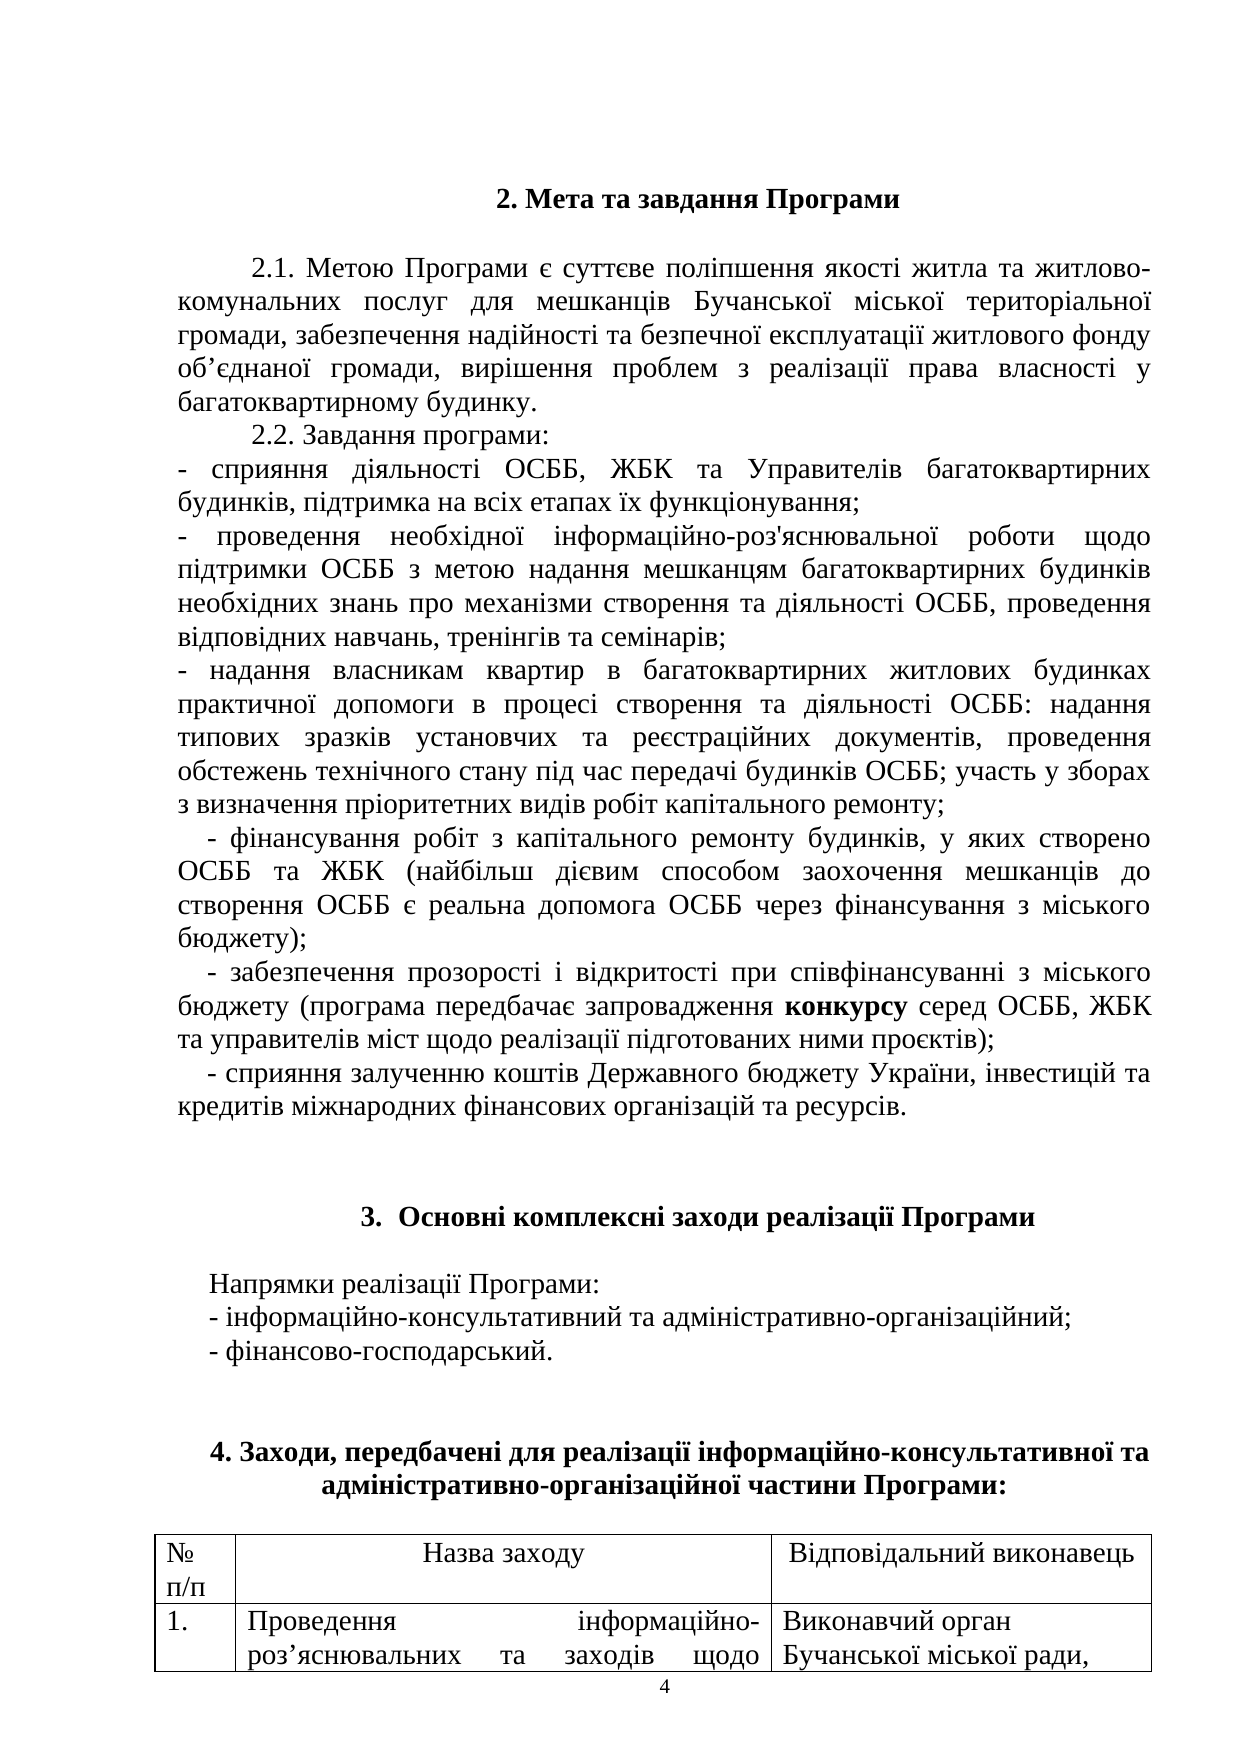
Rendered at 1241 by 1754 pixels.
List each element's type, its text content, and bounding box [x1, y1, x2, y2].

text - фінансово-господарський. [177, 1333, 1152, 1367]
text - фінансування робіт з капітального ремонту будинків, у яких створено ОСББ та ЖБК (найбільш дієвим способом заохочення мешканців до створення ОСББ є реальна допомога ОСББ через фінансування з міського бюджету); [177, 820, 1152, 954]
table_header Відповідальний виконавець [772, 1535, 1151, 1602]
table_header № п/п [156, 1535, 235, 1602]
text - сприяння залученню коштів Державного бюджету України, інвестицій та кредитів міжнародних фінансових організацій та ресурсів. [177, 1055, 1152, 1122]
text 4. Заходи, передбачені для реалізації інформаційно-консультативної та адміністративно-організаційної частини Програми: [177, 1434, 1152, 1501]
text - надання власникам квартир в багатоквартирних житлових будинках практичної допомоги в процесі створення та діяльності ОСББ: надання типових зразків установчих та реєстраційних документів, проведення обстежень технічного стану під час передачі будинків ОСББ; участь у зборах з визначення пріоритетних видів робіт капітального ремонту; [177, 652, 1152, 820]
text 2. Мета та завдання Програми [244, 181, 1152, 215]
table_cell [236, 1604, 771, 1671]
text 2.2. Завдання програми: [177, 417, 1152, 451]
table_cell 1. [156, 1604, 235, 1671]
text - забезпечення прозорості і відкритості при співфінансуванні з міського бюджету (програма передбачає запровадження конкурсу серед ОСББ, ЖБК та управителів міст щодо реалізації підготованих ними проєктів); [177, 954, 1152, 1055]
text Напрямки реалізації Програми: [177, 1266, 1152, 1299]
list Основні комплексні заходи реалізації Програми [244, 1199, 1152, 1232]
text - сприяння діяльності ОСББ, ЖБК та Управителів багатоквартирних будинків, підтримка на всіх етапах їх функціонування; [177, 451, 1152, 518]
table_header Назва заходу [236, 1535, 771, 1602]
text - проведення необхідної інформаційно-роз'яснювальної роботи щодо підтримки ОСББ з метою надання мешканцям багатоквартирних будинків необхідних знань про механізми створення та діяльності ОСББ, проведення відповідних навчань, тренінгів та семінарів; [177, 518, 1152, 652]
text 2.1. Метою Програми є суттєве поліпшення якості житла та житлово-комунальних послуг для мешканців Бучанської міської територіальної громади, забезпечення надійності та безпечної експлуатації житлового фонду об’єднаної громади, вирішення проблем з реалізації права власності у багатоквартирному будинку. [177, 250, 1152, 417]
text - інформаційно-консультативний та адміністративно-організаційний; [177, 1299, 1152, 1333]
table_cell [772, 1604, 1151, 1671]
